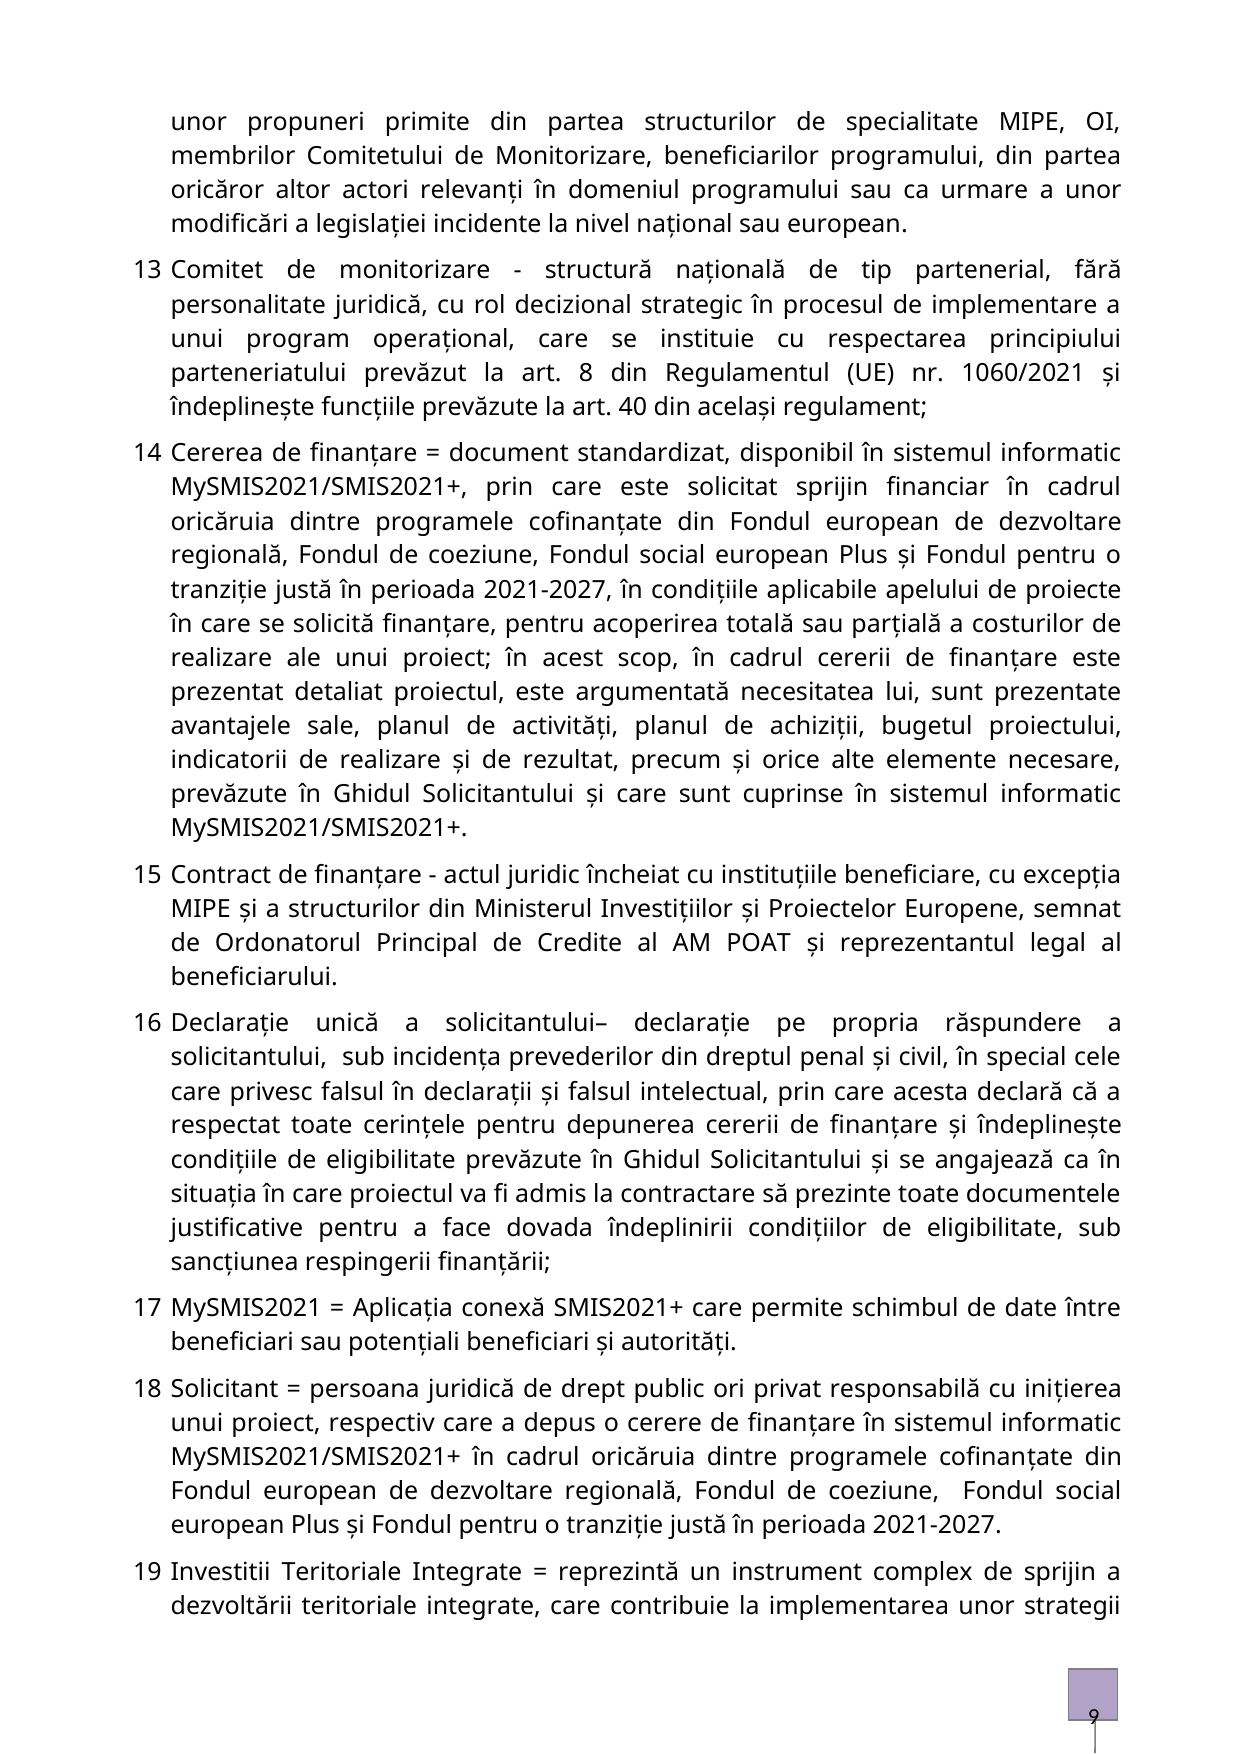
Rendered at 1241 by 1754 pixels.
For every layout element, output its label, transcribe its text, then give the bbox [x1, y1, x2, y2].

list Solicitant = persoana juridică de drept public ori privat responsabilă cu inițierea unui proiect, respectiv care a depus o cerere de finanțare în sistemul informatic MySMIS2021/SMIS2021+ în cadrul oricăruia dintre programele cofinanțate din Fondul european de dezvoltare regională, Fondul de coeziune, Fondul social european Plus și Fondul pentru o tranziție justă în perioada 2021-2027. [133, 1371, 1122, 1541]
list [133, 103, 1122, 240]
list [133, 1553, 1122, 1622]
list Contract de finanţare - actul juridic încheiat cu instituţiile beneficiare, cu excepţia MIPE şi a structurilor din Ministerul Investițiilor și Proiectelor Europene, semnat de Ordonatorul Principal de Credite al AM POAT şi reprezentantul legal al beneficiarului. [133, 856, 1122, 992]
list Cererea de finanţare = document standardizat, disponibil în sistemul informatic MySMIS2021/SMIS2021+, prin care este solicitat sprijin financiar în cadrul oricăruia dintre programele cofinanțate din Fondul european de dezvoltare regională, Fondul de coeziune, Fondul social european Plus și Fondul pentru o tranziție justă în perioada 2021-2027, în condițiile aplicabile apelului de proiecte în care se solicită finanțare, pentru acoperirea totală sau parțială a costurilor de realizare ale unui proiect; în acest scop, în cadrul cererii de finanțare este prezentat detaliat proiectul, este argumentată necesitatea lui, sunt prezentate avantajele sale, planul de activități, planul de achiziții, bugetul proiectului, indicatorii de realizare și de rezultat, precum și orice alte elemente necesare, prevăzute în Ghidul Solicitantului și care sunt cuprinse în sistemul informatic MySMIS2021/SMIS2021+. [133, 435, 1122, 844]
list MySMIS2021 = Aplicația conexă SMIS2021+ care permite schimbul de date între beneficiari sau potențiali beneficiari și autorități. [133, 1290, 1122, 1358]
list Declarație unică a solicitantului– declarație pe propria răspundere a solicitantului, sub incidența prevederilor din dreptul penal și civil, în special cele care privesc falsul în declarații și falsul intelectual, prin care acesta declară că a respectat toate cerințele pentru depunerea cererii de finanțare și îndeplinește condițiile de eligibilitate prevăzute în Ghidul Solicitantului și se angajează ca în situația în care proiectul va fi admis la contractare să prezinte toate documentele justificative pentru a face dovada îndeplinirii condițiilor de eligibilitate, sub sancțiunea respingerii finanțării; [133, 1005, 1122, 1277]
list Comitet de monitorizare - structură naţională de tip partenerial, fără personalitate juridică, cu rol decizional strategic în procesul de implementare a unui program operațional, care se instituie cu respectarea principiului parteneriatului prevăzut la art. 8 din Regulamentul (UE) nr. 1060/2021 și îndeplinește funcțiile prevăzute la art. 40 din același regulament; [133, 252, 1122, 422]
